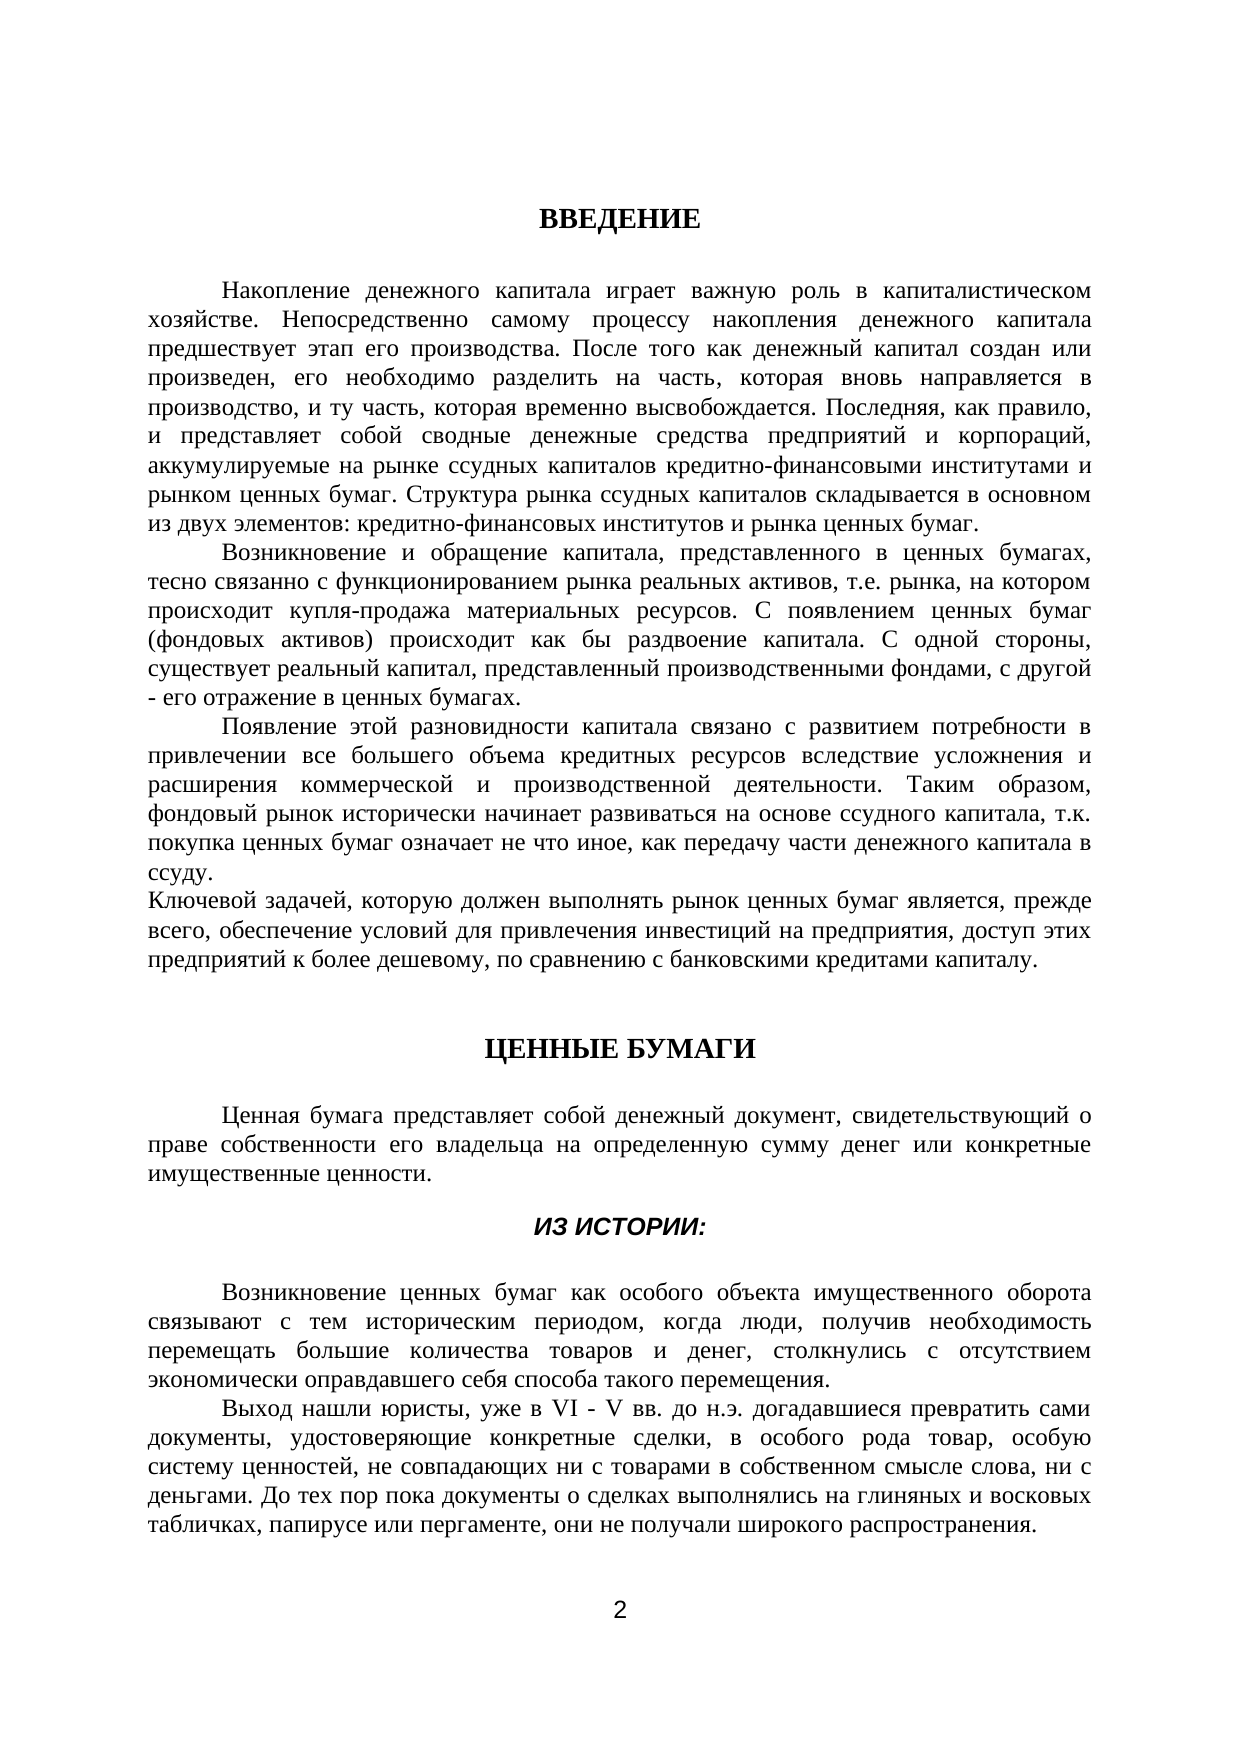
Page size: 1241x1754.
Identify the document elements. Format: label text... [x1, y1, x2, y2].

text Появление этой разновидности капитала связано с развитием потребности в привлечении все большего объема кредитных ресурсов вследствие усложнения и расширения коммерческой и производственной деятельности. Таким образом, фондовый рынок исторически начинает развиваться на основе ссудного капитала, т.к. покупка ценных бумаг означает не что иное, как передачу части денежного капитала в ссуду. [148, 711, 1092, 885]
text Ключевой задачей, которую должен выполнять рынок ценных бумаг является, прежде всего, обеспечение условий для привлечения инвестиций на предприятия, доступ этих предприятий к более дешевому, по сравнению с банковскими кредитами капиталу. [148, 885, 1092, 973]
subtitle ИЗ ИСТОРИИ: [148, 1212, 1092, 1241]
text Ценная бумага представляет собой денежный документ, свидетельствующий о праве собственности его владельца на определенную сумму денег или конкретные имущественные ценности. [148, 1100, 1092, 1187]
text Возникновение ценных бумаг как особого объекта имущественного оборота связывают с тем историческим периодом, когда люди, получив необходимость перемещать большие количества товаров и денег, столкнулись с отсутствием экономически оправдавшего себя способа такого перемещения. [148, 1277, 1092, 1393]
text Выход нашли юристы, уже в VI - V вв. до н.э. догадавшиеся превратить сами документы, удостоверяющие конкретные сделки, в особого рода товар, особую систему ценностей, не совпадающих ни с товарами в собственном смысле слова, ни с деньгами. До тех пор пока документы о сделках выполнялись на глиняных и восковых табличках, папирусе или пергаменте, они не получали широкого распространения. [148, 1393, 1092, 1538]
text Возникновение и обращение капитала, представленного в ценных бумагах, тесно связанно с функционированием рынка реальных активов, т.е. рынка, на котором происходит купля-продажа материальных ресурсов. С появлением ценных бумаг (фондовых активов) происходит как бы раздвоение капитала. С одной стороны, существует реальный капитал, представленный производственными фондами, с другой - его отражение в ценных бумагах. [148, 537, 1092, 711]
subtitle ВВЕДЕНИЕ [148, 202, 1092, 235]
text Накопление денежного капитала играет важную роль в капиталистическом хозяйстве. Непосредственно самому процессу накопления денежного капитала предшествует этап его производства. После того как денежный капитал создан или произведен, его необходимо разделить на часть, которая вновь направляется в производство, и ту часть, которая временно высвобождается. Последняя, как правило, и представляет собой сводные денежные средства предприятий и корпораций, аккумулируемые на рынке ссудных капиталов кредитно-финансовыми институтами и рынком ценных бумаг. Структура рынка ссудных капиталов складывается в основном из двух элементов: кредитно-финансовых институтов и рынка ценных бумаг. [148, 275, 1092, 537]
subtitle ЦЕННЫЕ БУМАГИ [148, 1031, 1092, 1065]
